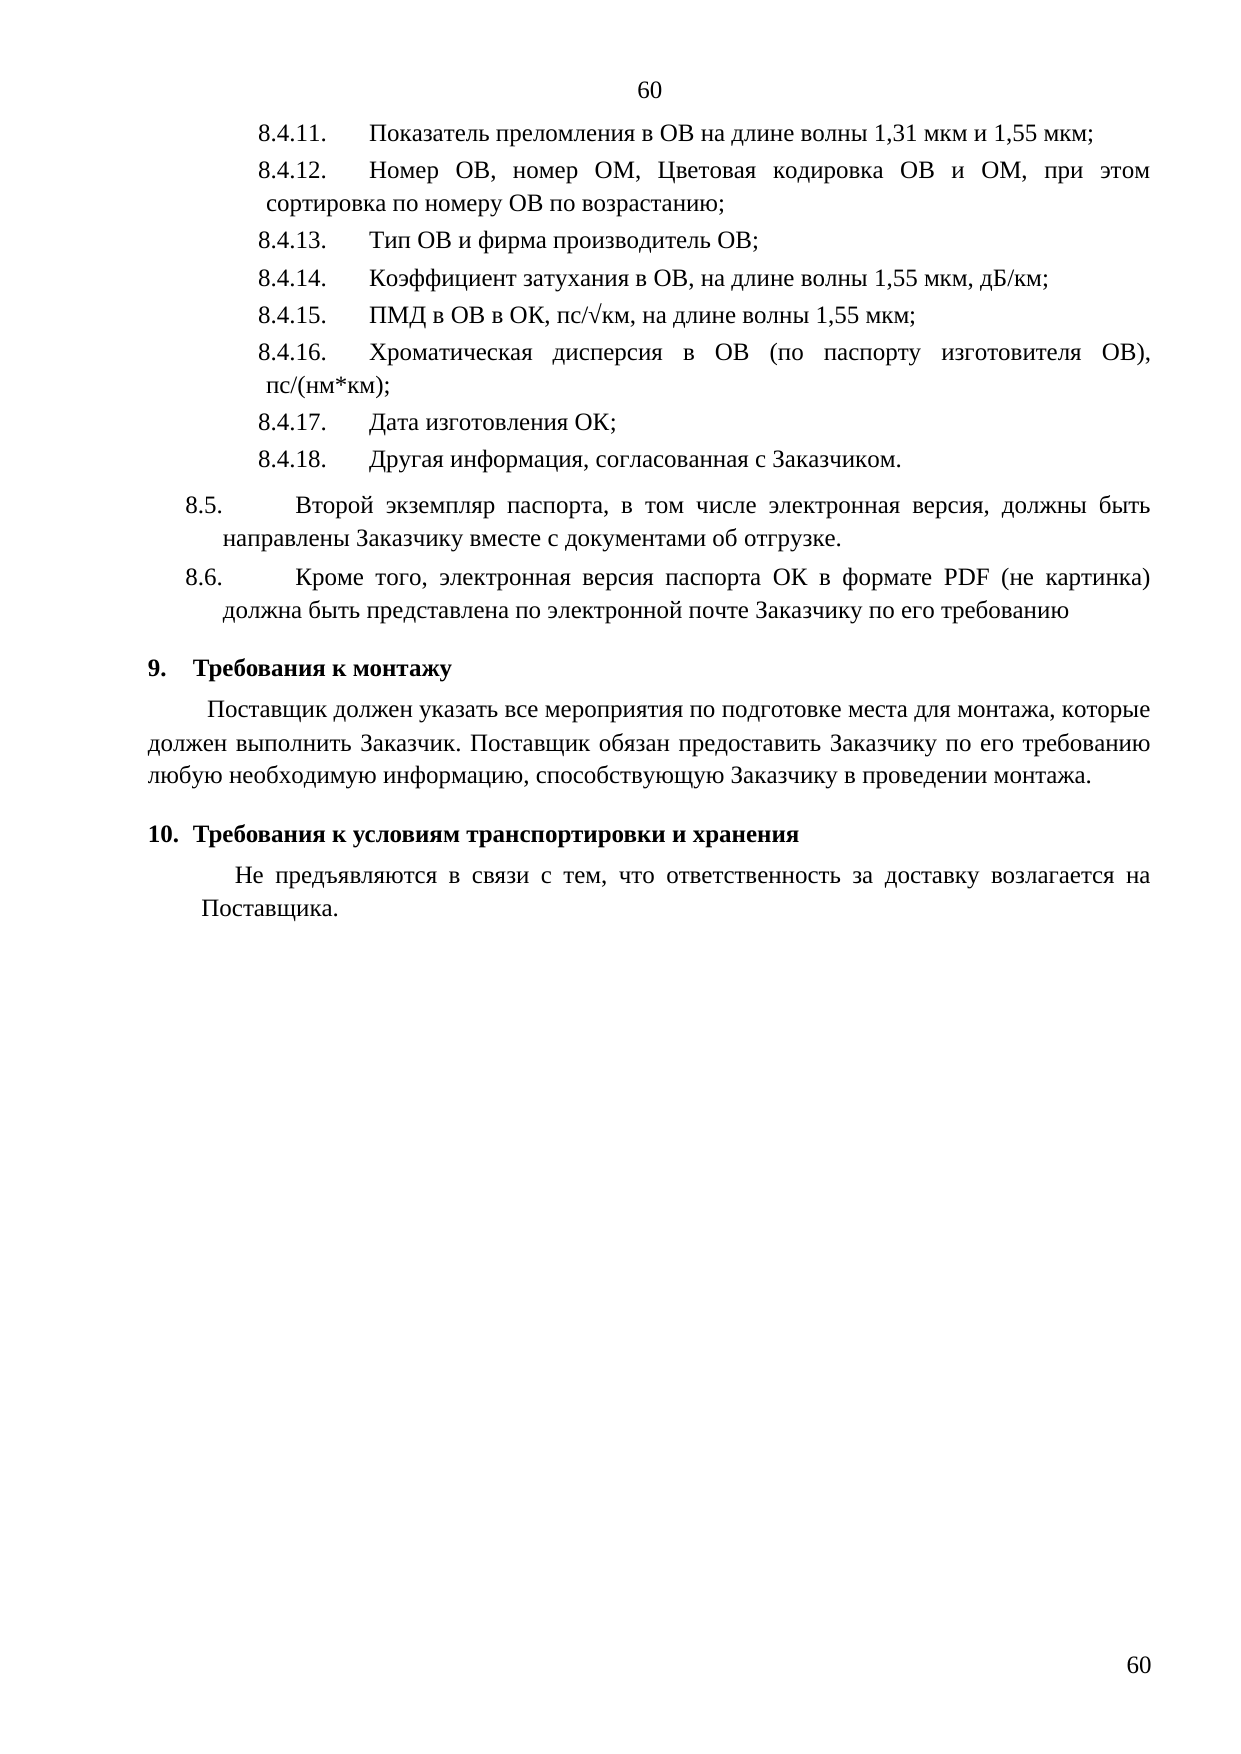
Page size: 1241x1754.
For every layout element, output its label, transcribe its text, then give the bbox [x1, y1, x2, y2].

list Требования к монтажу [148, 653, 1152, 682]
list Другая информация, согласованная с Заказчиком. [258, 444, 1152, 473]
list Требования к условиям транспортировки и хранения [148, 819, 1152, 847]
list Кроме того, электронная версия паспорта ОК в формате PDF (не картинка) должна быть представлена по электронной почте Заказчику по его требованию [185, 562, 1152, 624]
list Второй экземпляр паспорта, в том числе электронная версия, должны быть направлены Заказчику вместе с документами об отгрузке. [185, 490, 1152, 552]
list ПМД в ОВ в ОК, пс/√км, на длине волны 1,55 мкм; [258, 300, 1152, 329]
list Хроматическая дисперсия в ОВ (по паспорту изготовителя ОВ), пс/(нм*км); [258, 337, 1152, 399]
text Поставщик должен указать все мероприятия по подготовке места для монтажа, которые должен выполнить Заказчик. Поставщик обязан предоставить Заказчику по его требованию любую необходимую информацию, способствующую Заказчику в проведении монтажа. [148, 694, 1152, 789]
list Показатель преломления в ОВ на длине волны 1,31 мкм и 1,55 мкм; [258, 118, 1152, 147]
list Номер ОВ, номер ОМ, Цветовая кодировка ОВ и ОМ, при этом сортировка по номеру ОВ по возрастанию; [258, 155, 1152, 217]
list Коэффициент затухания в ОВ, на длине волны 1,55 мкм, дБ/км; [258, 263, 1152, 291]
list Тип ОВ и фирма производитель ОВ; [258, 226, 1152, 254]
list Дата изготовления ОК; [258, 407, 1152, 436]
text Не предъявляются в связи с тем, что ответственность за доставку возлагается на Поставщика. [201, 860, 1152, 922]
